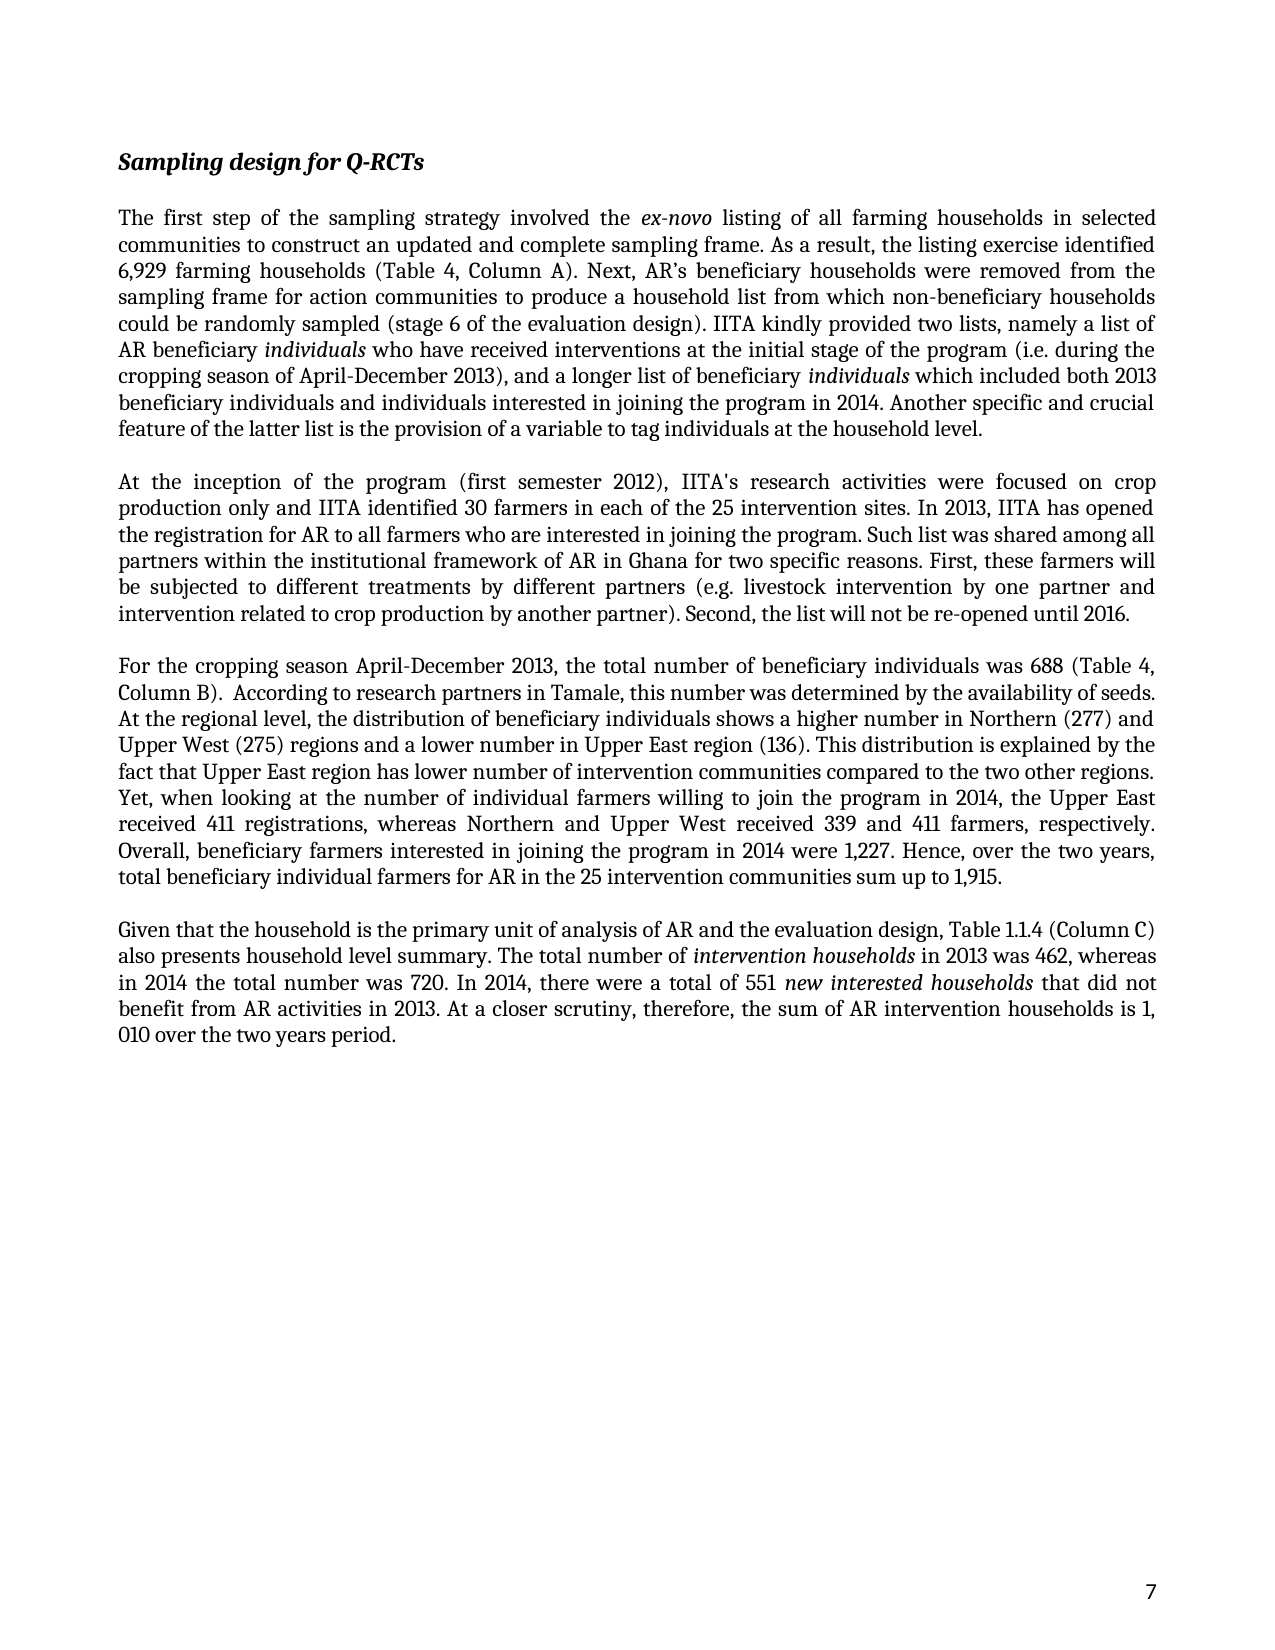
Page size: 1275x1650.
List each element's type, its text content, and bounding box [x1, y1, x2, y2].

text At the inception of the program (first semester 2012), IITA's research activities were focused on crop production only and IITA identified 30 farmers in each of the 25 intervention sites. In 2013, IITA has opened the registration for AR to all farmers who are interested in joining the program. Such list was shared among all partners within the institutional framework of AR in Ghana for two specific reasons. First, these farmers will be subjected to different treatments by different partners (e.g. livestock intervention by one partner and intervention related to crop production by another partner). Second, the list will not be re-opened until 2016. [118, 469, 1157, 627]
text Sampling design for Q-RCTs [118, 148, 1157, 176]
text The first step of the sampling strategy involved the ex-novo listing of all farming households in selected communities to construct an updated and complete sampling frame. As a result, the listing exercise identified 6,929 farming households (Table 4, Column A). Next, AR’s beneficiary households were removed from the sampling frame for action communities to produce a household list from which non-beneficiary households could be randomly sampled (stage 6 of the evaluation design). IITA kindly provided two lists, namely a list of AR beneficiary individuals who have received interventions at the initial stage of the program (i.e. during the cropping season of April-December 2013), and a longer list of beneficiary individuals which included both 2013 beneficiary individuals and individuals interested in joining the program in 2014. Another specific and crucial feature of the latter list is the provision of a variable to tag individuals at the household level. [118, 205, 1157, 442]
text Given that the household is the primary unit of analysis of AR and the evaluation design, Table 1.1.4 (Column C) also presents household level summary. The total number of intervention households in 2013 was 462, whereas in 2014 the total number was 720. In 2014, there were a total of 551 new interested households that did not benefit from AR activities in 2013. At a closer scrutiny, therefore, the sum of AR intervention households is 1, 010 over the two years period. [118, 917, 1157, 1048]
text For the cropping season April-December 2013, the total number of beneficiary individuals was 688 (Table 4, Column B). According to research partners in Tamale, this number was determined by the availability of seeds. At the regional level, the distribution of beneficiary individuals shows a higher number in Northern (277) and Upper West (275) regions and a lower number in Upper East region (136). This distribution is explained by the fact that Upper East region has lower number of intervention communities compared to the two other regions. Yet, when looking at the number of individual farmers willing to join the program in 2014, the Upper East received 411 registrations, whereas Northern and Upper West received 339 and 411 farmers, respectively. Overall, beneficiary farmers interested in joining the program in 2014 were 1,227. Hence, over the two years, total beneficiary individual farmers for AR in the 25 intervention communities sum up to 1,915. [118, 653, 1157, 890]
